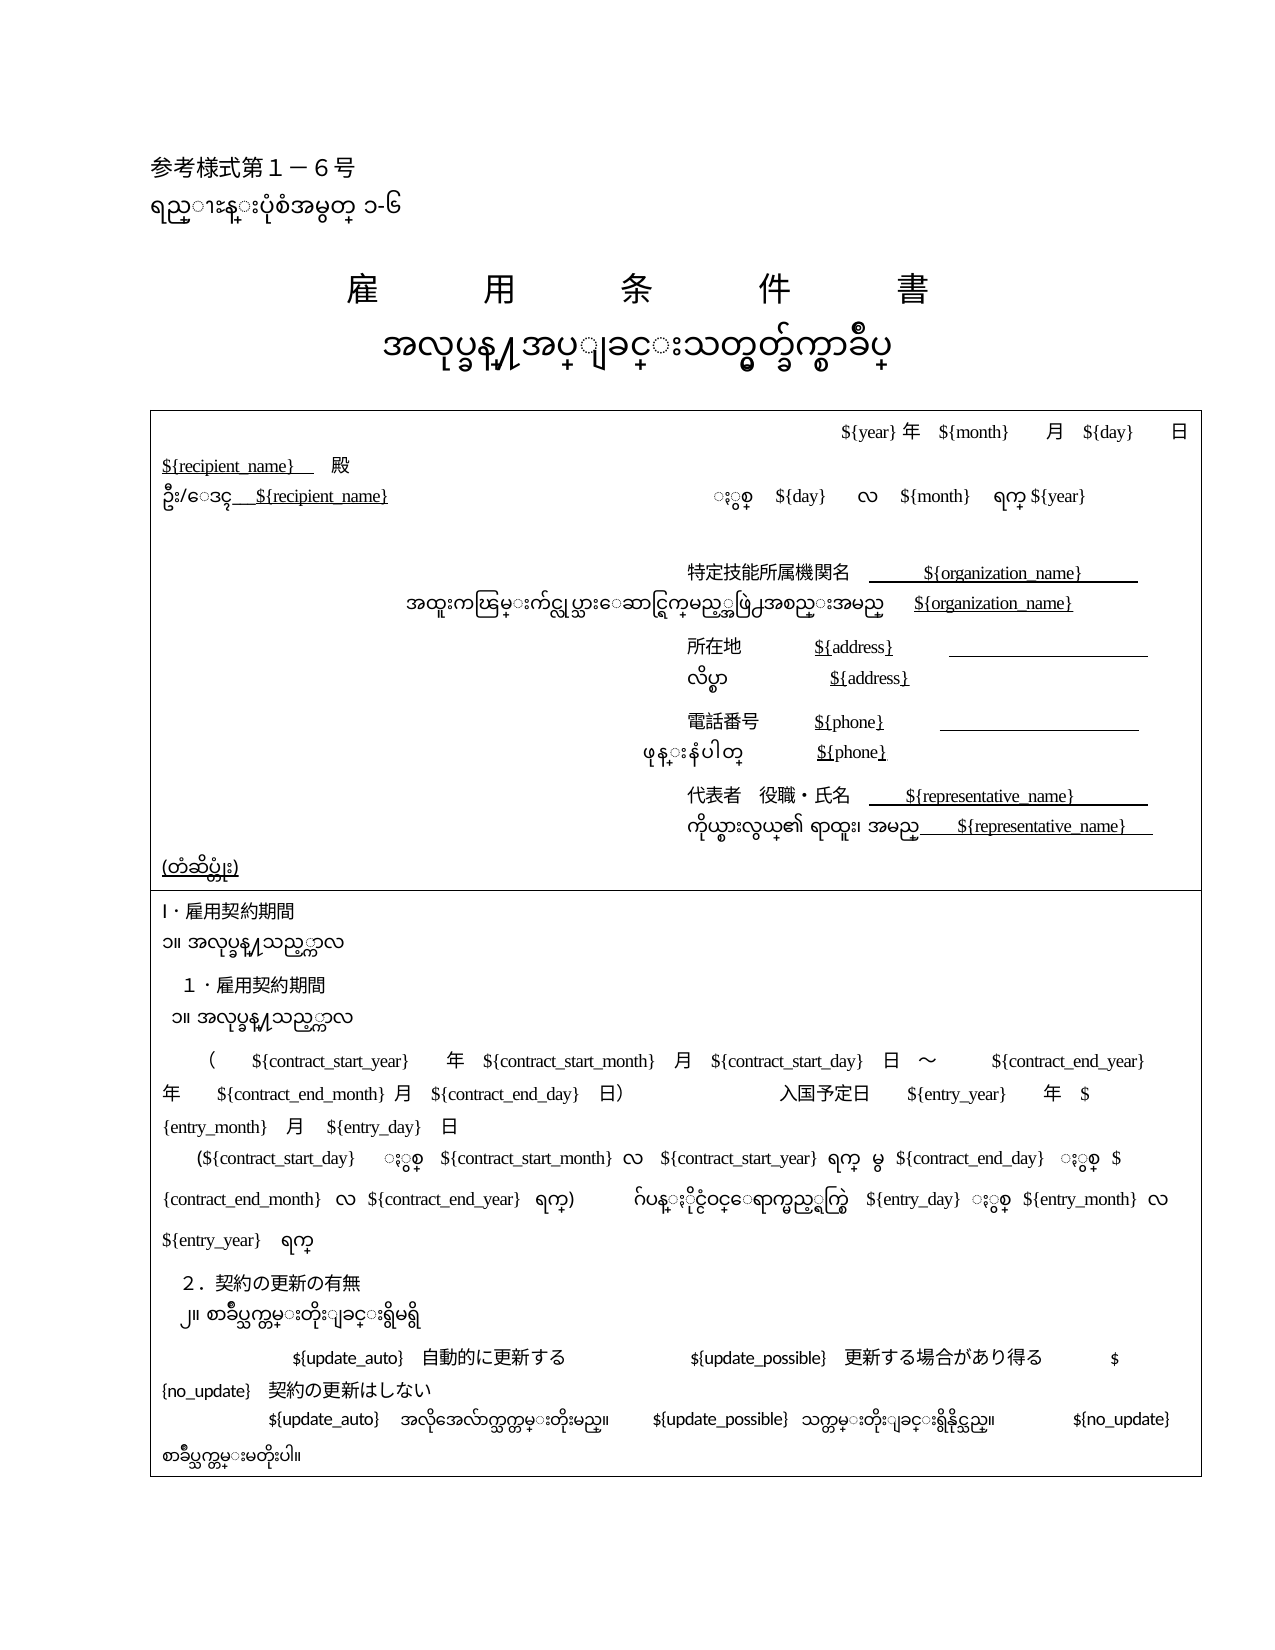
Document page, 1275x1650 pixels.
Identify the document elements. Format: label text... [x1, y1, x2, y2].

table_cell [151, 891, 1201, 1476]
table_header ${year} 年 ${month} 月 ${day} 日 ${recipient_name} 殿 ဦး/ေဒၚ___${recipient_name} ႏွစ္ ${day} လ ${month} ရက္ ${year} 特定技能所属機関名 ${organization_name} အထူးကၽြမ္းက်င္လုပ္သားေဆာင္ရြက္မည့္အဖြဲ႕အစည္းအမည္ ${organization_name} 所在地 ${address} လိပ္စာ ${address} 電話番号 ${phone} ဖုန္းနံပါတ္ ${phone} 代表者 役職・氏名 ${representative_name} ကိုယ္စားလွယ္၏ ရာထူး၊ အမည္ ${representative_name} (တံဆိပ္တုံး) [151, 411, 1201, 890]
text 参考様式第１－６号 [150, 150, 1125, 183]
text 雇用条件書 [150, 263, 1125, 311]
text အလုပ္ခန္႔အပ္ျခင္းသတ္မွတ္ခ်က္စာခ်ဳပ္ [150, 311, 1125, 384]
text ရည္ၫႊန္းပုံစံအမွတ္ ၁-၆ [150, 183, 1125, 233]
